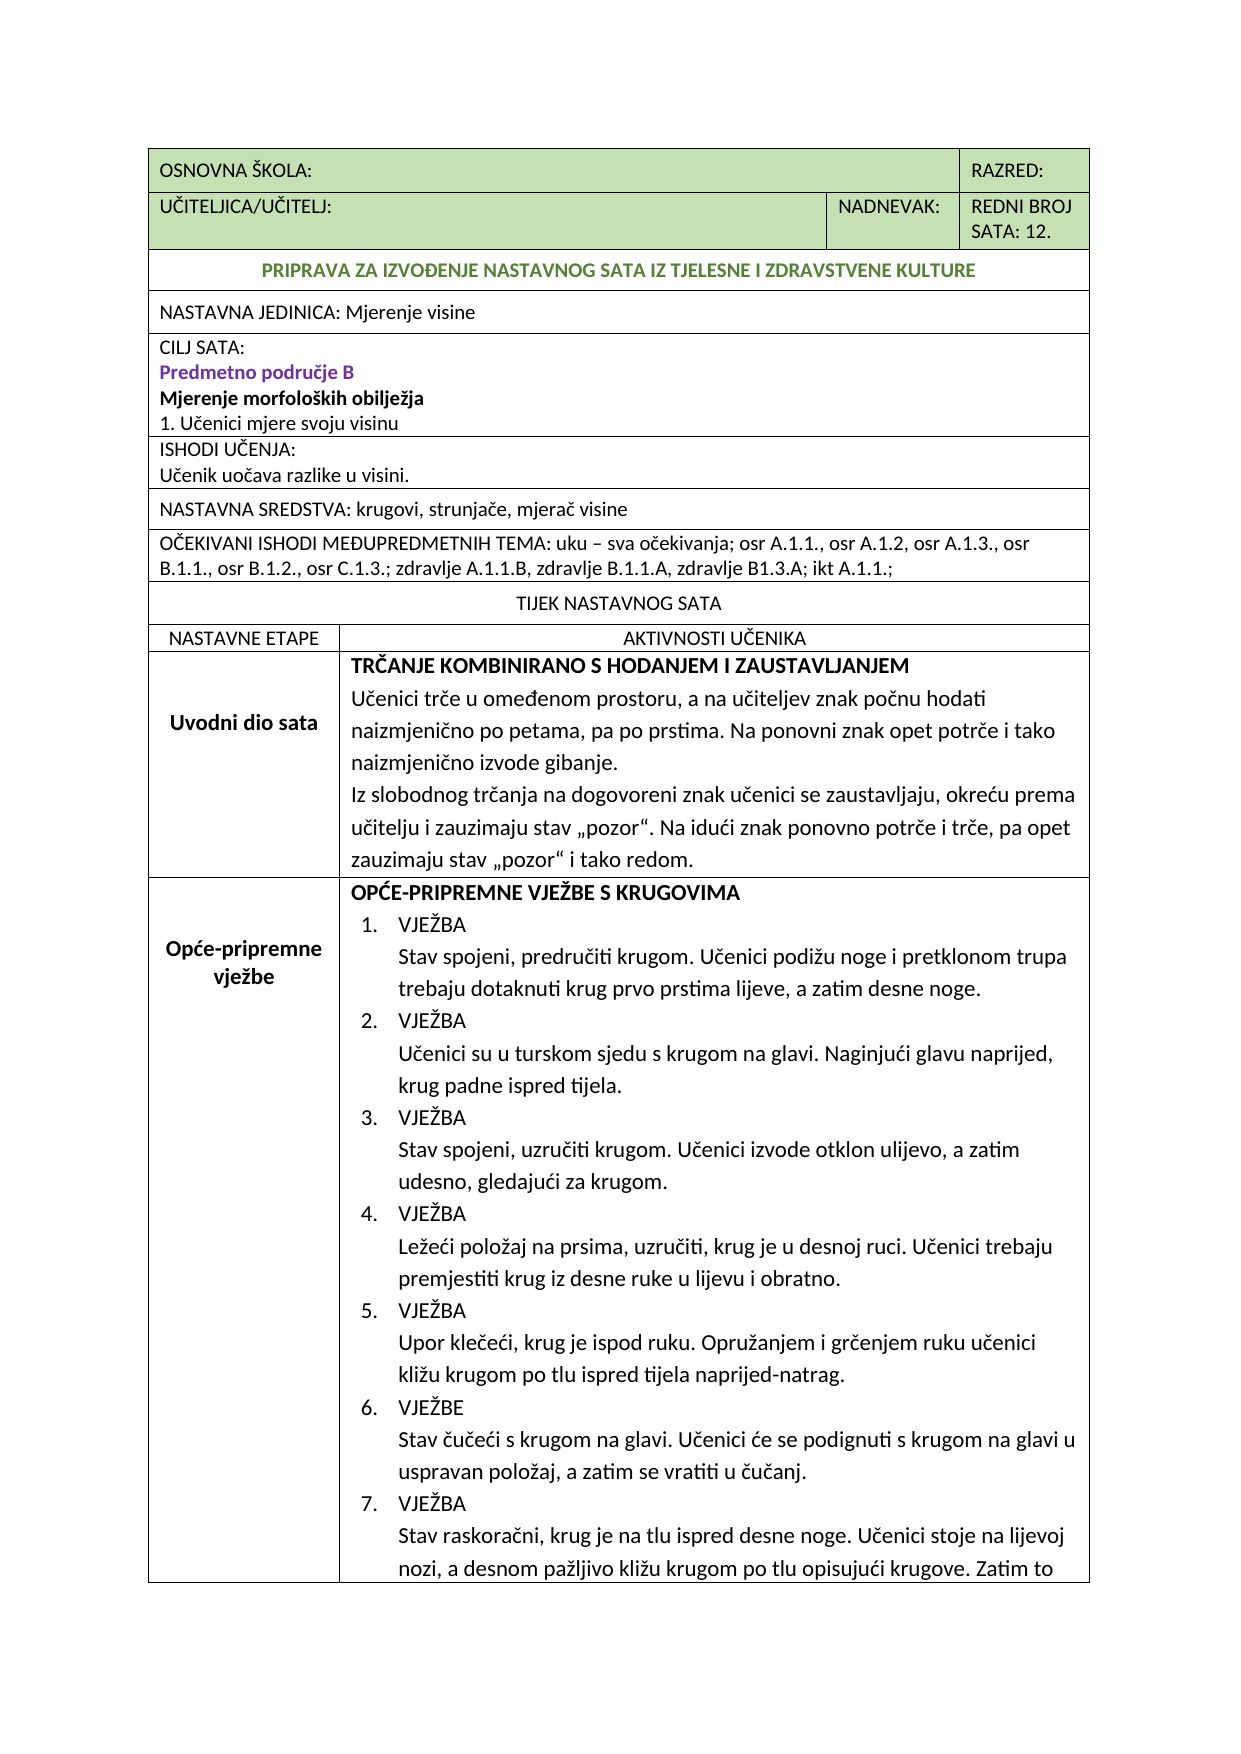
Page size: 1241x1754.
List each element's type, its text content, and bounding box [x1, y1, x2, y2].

table_header RAZRED: [960, 149, 1089, 192]
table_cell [149, 878, 339, 1582]
table_cell OČEKIVANI ISHODI MEĐUPREDMETNIH TEMA: uku – sva očekivanja; osr A.1.1., osr A.1.2, osr A.1.3., osr B.1.1., osr B.1.2., osr C.1.3.; zdravlje A.1.1.B, zdravlje B.1.1.A, zdravlje B1.3.A; ikt A.1.1.; [149, 530, 1089, 581]
table_cell NASTAVNA SREDSTVA: krugovi, strunjače, mjerač visine [149, 489, 1089, 529]
table_cell NASTAVNE ETAPE [149, 625, 339, 651]
table_cell REDNI BROJ SATA: 12. [960, 193, 1089, 249]
table_cell PRIPRAVA ZA IZVOĐENJE NASTAVNOG SATA IZ TJELESNE I ZDRAVSTVENE KULTURE [149, 250, 1089, 289]
table_cell NASTAVNA JEDINICA: Mjerenje visine [149, 291, 1089, 333]
table_cell UČITELJICA/UČITELJ: [149, 193, 826, 249]
table_cell AKTIVNOSTI UČENIKA [340, 625, 1089, 651]
table_cell TIJEK NASTAVNOG SATA [149, 582, 1089, 624]
table_header OSNOVNA ŠKOLA: [149, 149, 959, 192]
table_cell TRČANJE KOMBINIRANO S HODANJEM I ZAUSTAVLJANJEM Učenici trče u omeđenom prostoru, a na učiteljev znak počnu hodati naizmjenično po petama, pa po prstima. Na ponovni znak opet potrče i tako naizmjenično izvode gibanje. Iz slobodnog trčanja na dogovoreni znak učenici se zaustavljaju, okreću prema učitelju i zauzimaju stav „pozor“. Na idući znak ponovno potrče i trče, pa opet zauzimaju stav „pozor“ i tako redom. [340, 652, 1089, 877]
table_cell ISHODI UČENJA: Učenik uočava razlike u visini. [149, 437, 1089, 487]
table_cell Uvodni dio sata [149, 652, 339, 877]
table_cell CILJ SATA: Predmetno područje B Mjerenje morfoloških obilježja 1. Učenici mjere svoju visinu [149, 334, 1089, 436]
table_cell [340, 878, 1089, 1582]
table_cell NADNEVAK: [827, 193, 959, 249]
